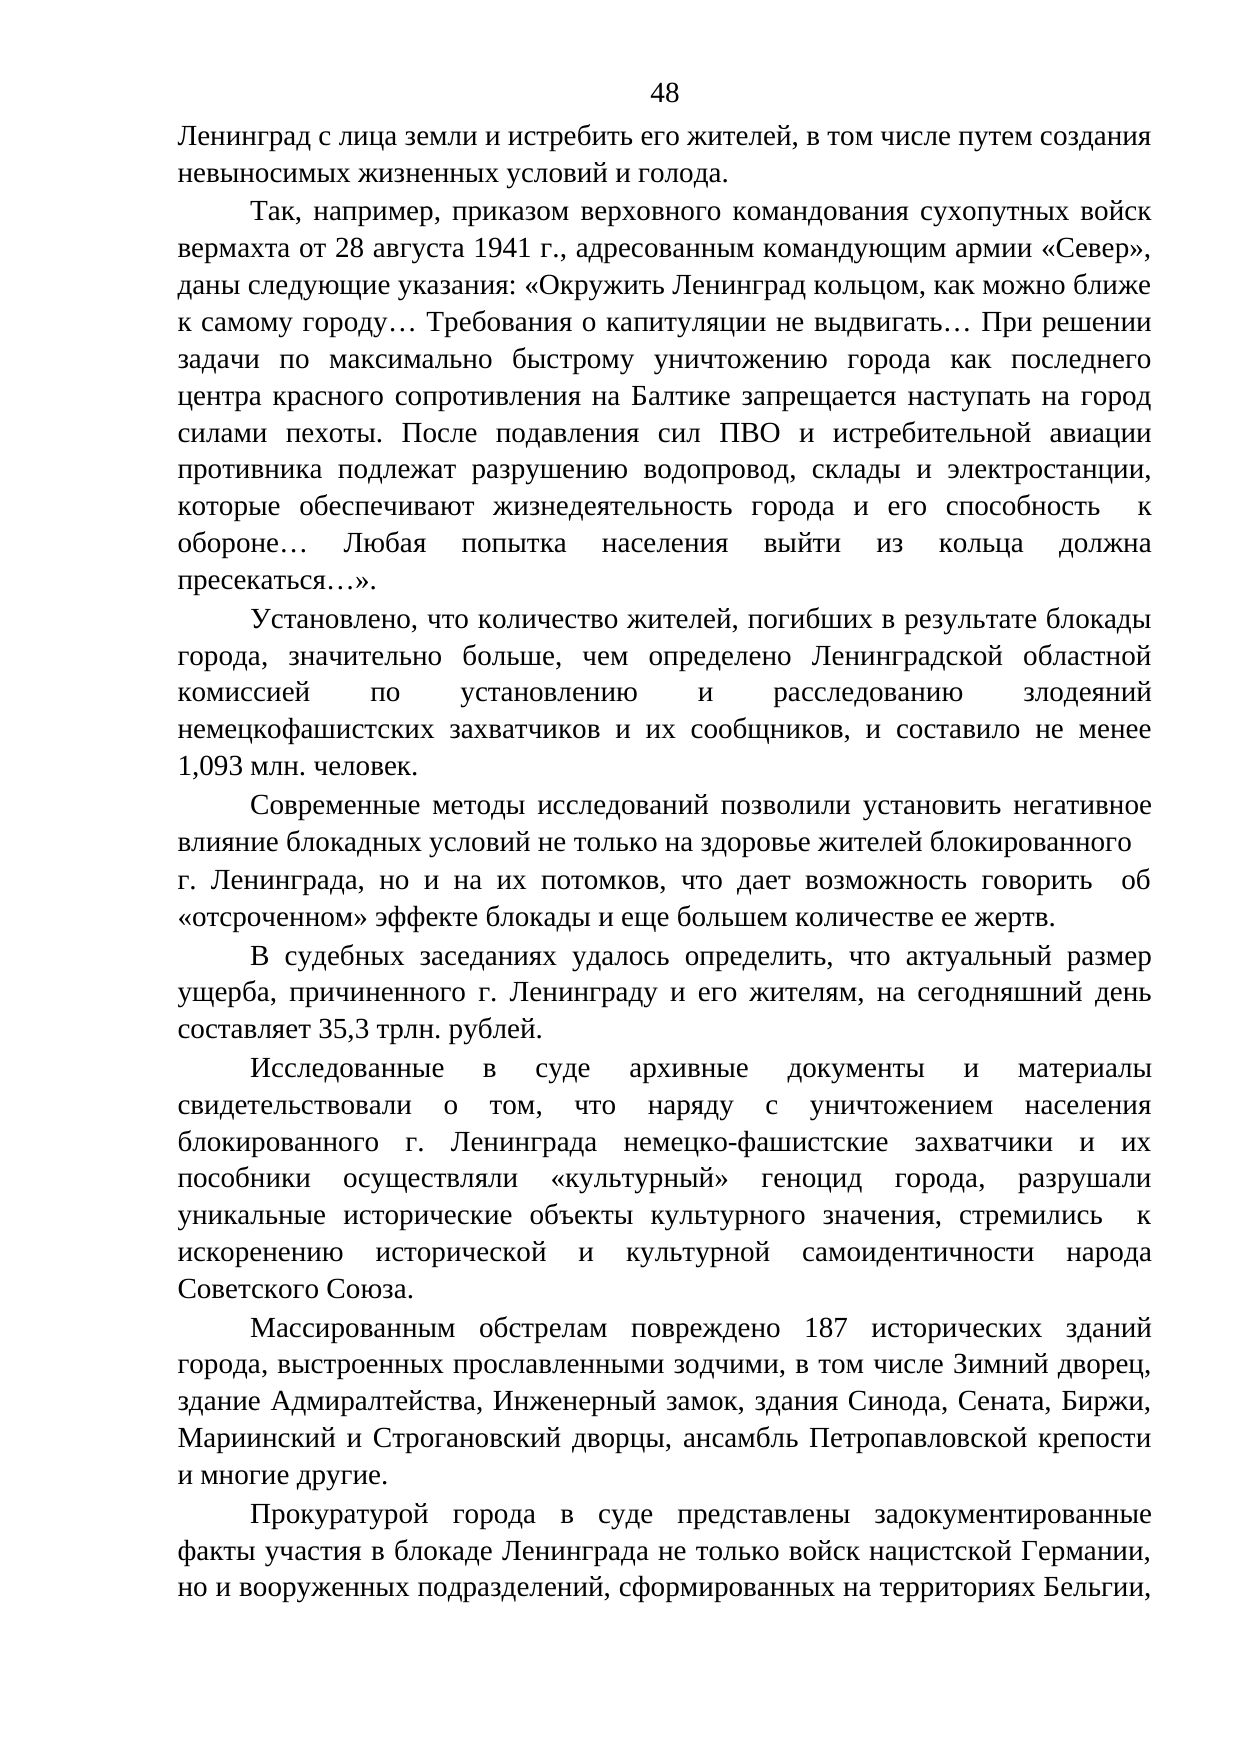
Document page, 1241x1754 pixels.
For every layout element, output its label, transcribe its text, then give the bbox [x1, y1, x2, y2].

text Исследованные в суде архивные документы и материалы свидетельствовали о том, что наряду с уничтожением населения блокированного г. Ленинграда немецко-фашистские захватчики и их пособники осуществляли «культурный» геноцид города, разрушали уникальные исторические объекты культурного значения, стремились к искоренению исторической и культурной самоидентичности народа Советского Союза. [177, 1050, 1152, 1305]
text г. Ленинграда, но и на их потомков, что дает возможность говорить об «отсроченном» эффекте блокады и еще большем количестве ее жертв. [177, 862, 1152, 933]
text Массированным обстрелам повреждено 187 исторических зданий города, выстроенных прославленными зодчими, в том числе Зимний дворец, здание Адмиралтейства, Инженерный замок, здания Синода, Сената, Биржи, Мариинский и Строгановский дворцы, ансамбль Петропавловской крепости и многие другие. [177, 1310, 1152, 1491]
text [177, 118, 1152, 188]
text В судебных заседаниях удалось определить, что актуальный размер ущерба, причиненного г. Ленинграду и его жителям, на сегодняшний день составляет 35,3 трлн. рублей. [177, 938, 1152, 1045]
text Современные методы исследований позволили установить негативное влияние блокадных условий не только на здоровье жителей блокированного [177, 787, 1152, 857]
text Установлено, что количество жителей, погибших в результате блокады города, значительно больше, чем определено Ленинградской областной комиссией по установлению и расследованию злодеяний немецкофашистских захватчиков и их сообщников, и составило не менее 1,093 млн. человек. [177, 601, 1152, 782]
text Так, например, приказом верховного командования сухопутных войск вермахта от 28 августа 1941 г., адресованным командующим армии «Север», даны следующие указания: «Окружить Ленинград кольцом, как можно ближе к самому городу… Требования о капитуляции не выдвигать… При решении задачи по максимально быстрому уничтожению города как последнего центра красного сопротивления на Балтике запрещается наступать на город силами пехоты. После подавления сил ПВО и истребительной авиации противника подлежат разрушению водопровод, склады и электростанции, которые обеспечивают жизнедеятельность города и его способность к обороне… Любая попытка населения выйти из кольца должна пресекаться…». [177, 193, 1152, 596]
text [177, 1496, 1152, 1603]
